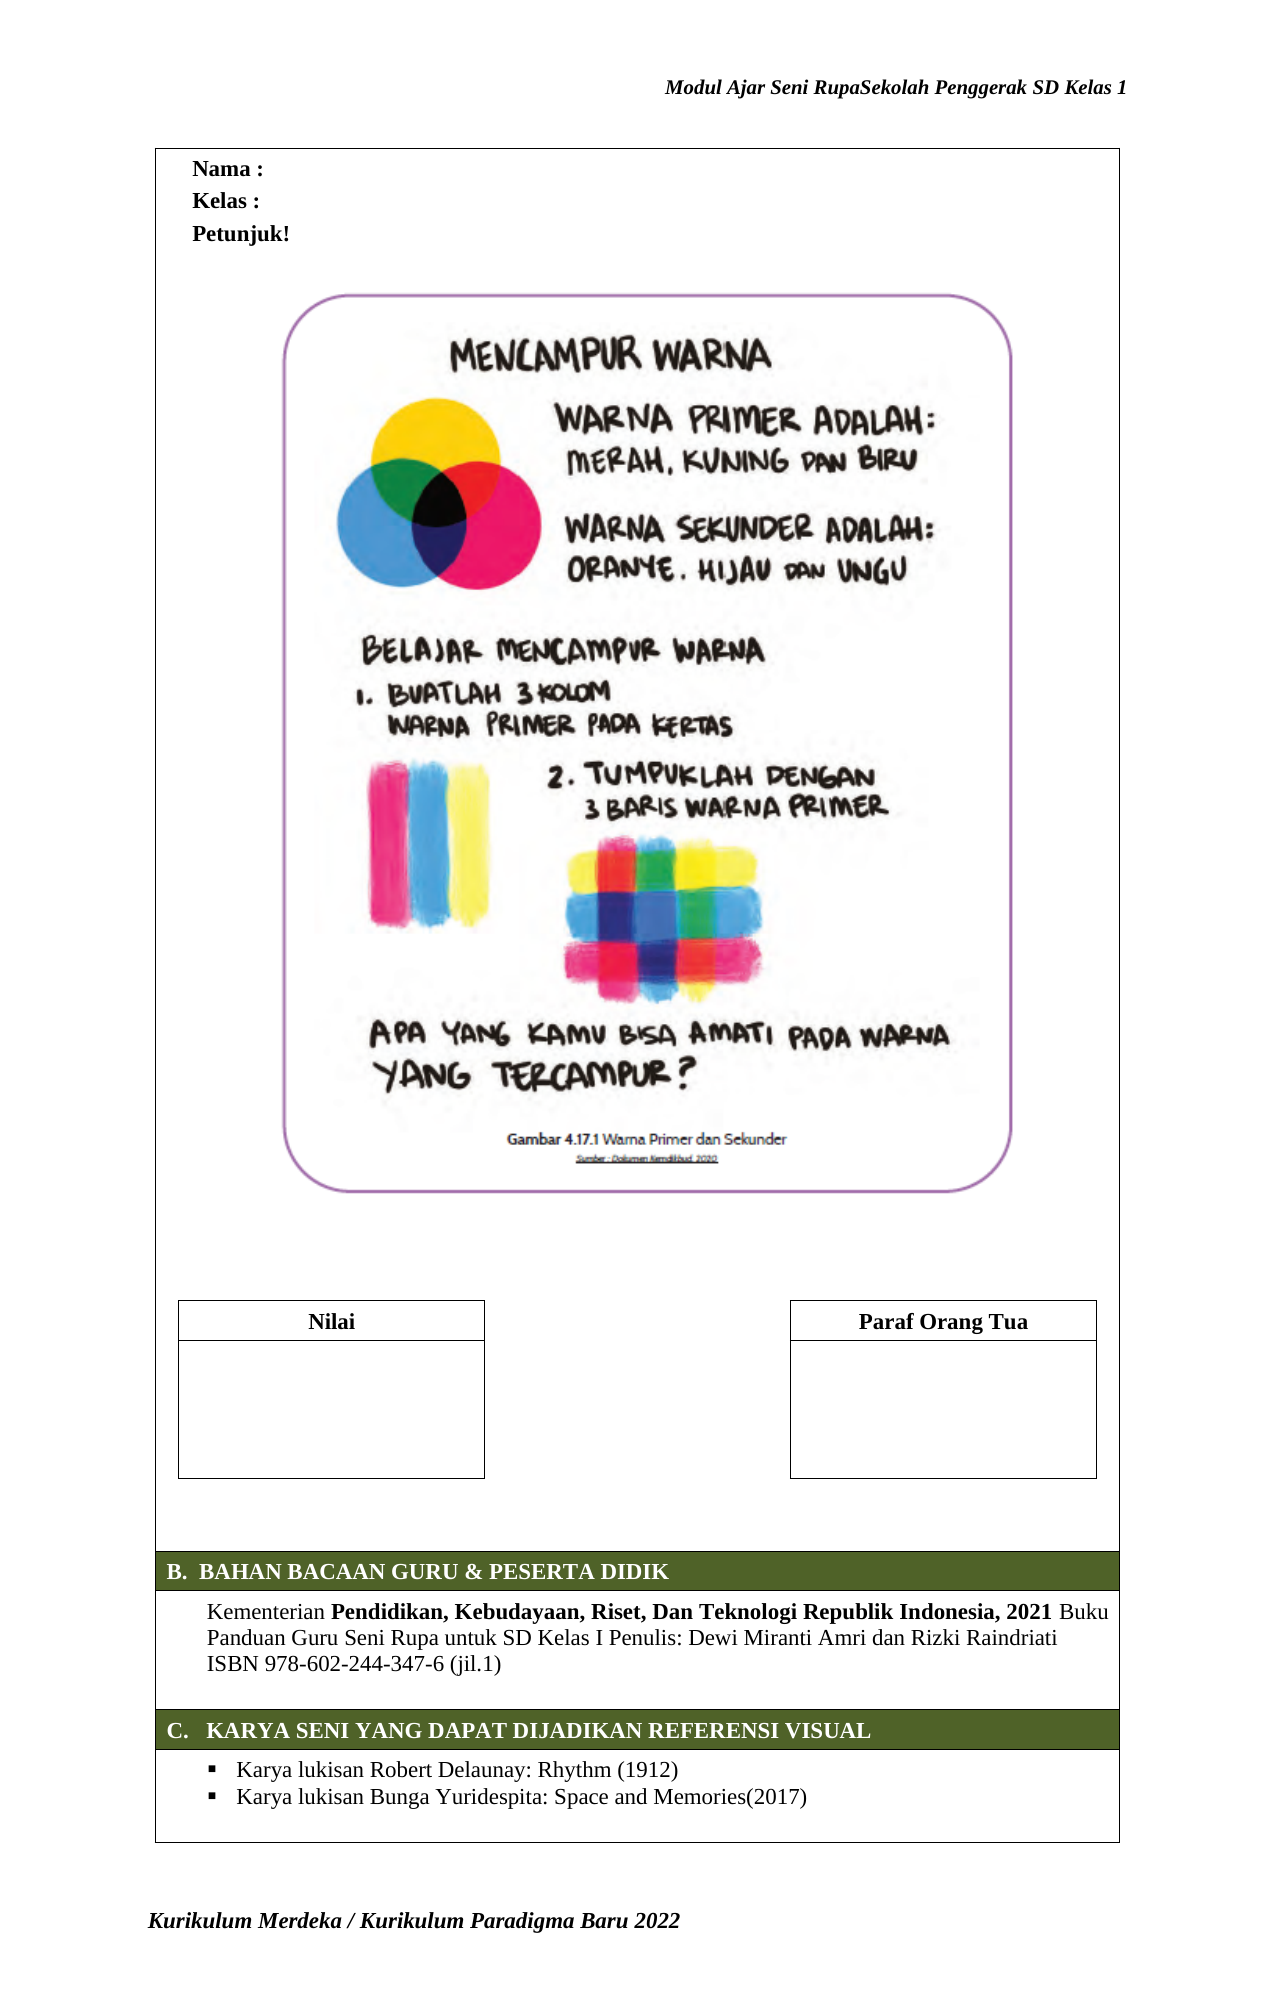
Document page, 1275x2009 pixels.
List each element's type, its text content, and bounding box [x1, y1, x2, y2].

table_cell B. BAHAN BACAAN GURU & PESERTA DIDIK [156, 1552, 1119, 1590]
table_cell C. KARYA SENI YANG DAPAT DIJADIKAN REFERENSI VISUAL [156, 1710, 1119, 1749]
table_cell Karya lukisan Robert Delaunay: Rhythm (1912) Karya lukisan Bunga Yuridespita: Space and Memories(2017) [156, 1750, 1119, 1842]
table_cell Kementerian Pendidikan, Kebudayaan, Riset, Dan Teknologi Republik Indonesia, 2021 Buku Panduan Guru Seni Rupa untuk SD Kelas I Penulis: Dewi Miranti Amri dan Rizki Raindriati ISBN 978-602-244-347-6 (jil.1) [156, 1591, 1119, 1709]
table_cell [156, 149, 1119, 1551]
picture [279, 279, 1022, 1209]
